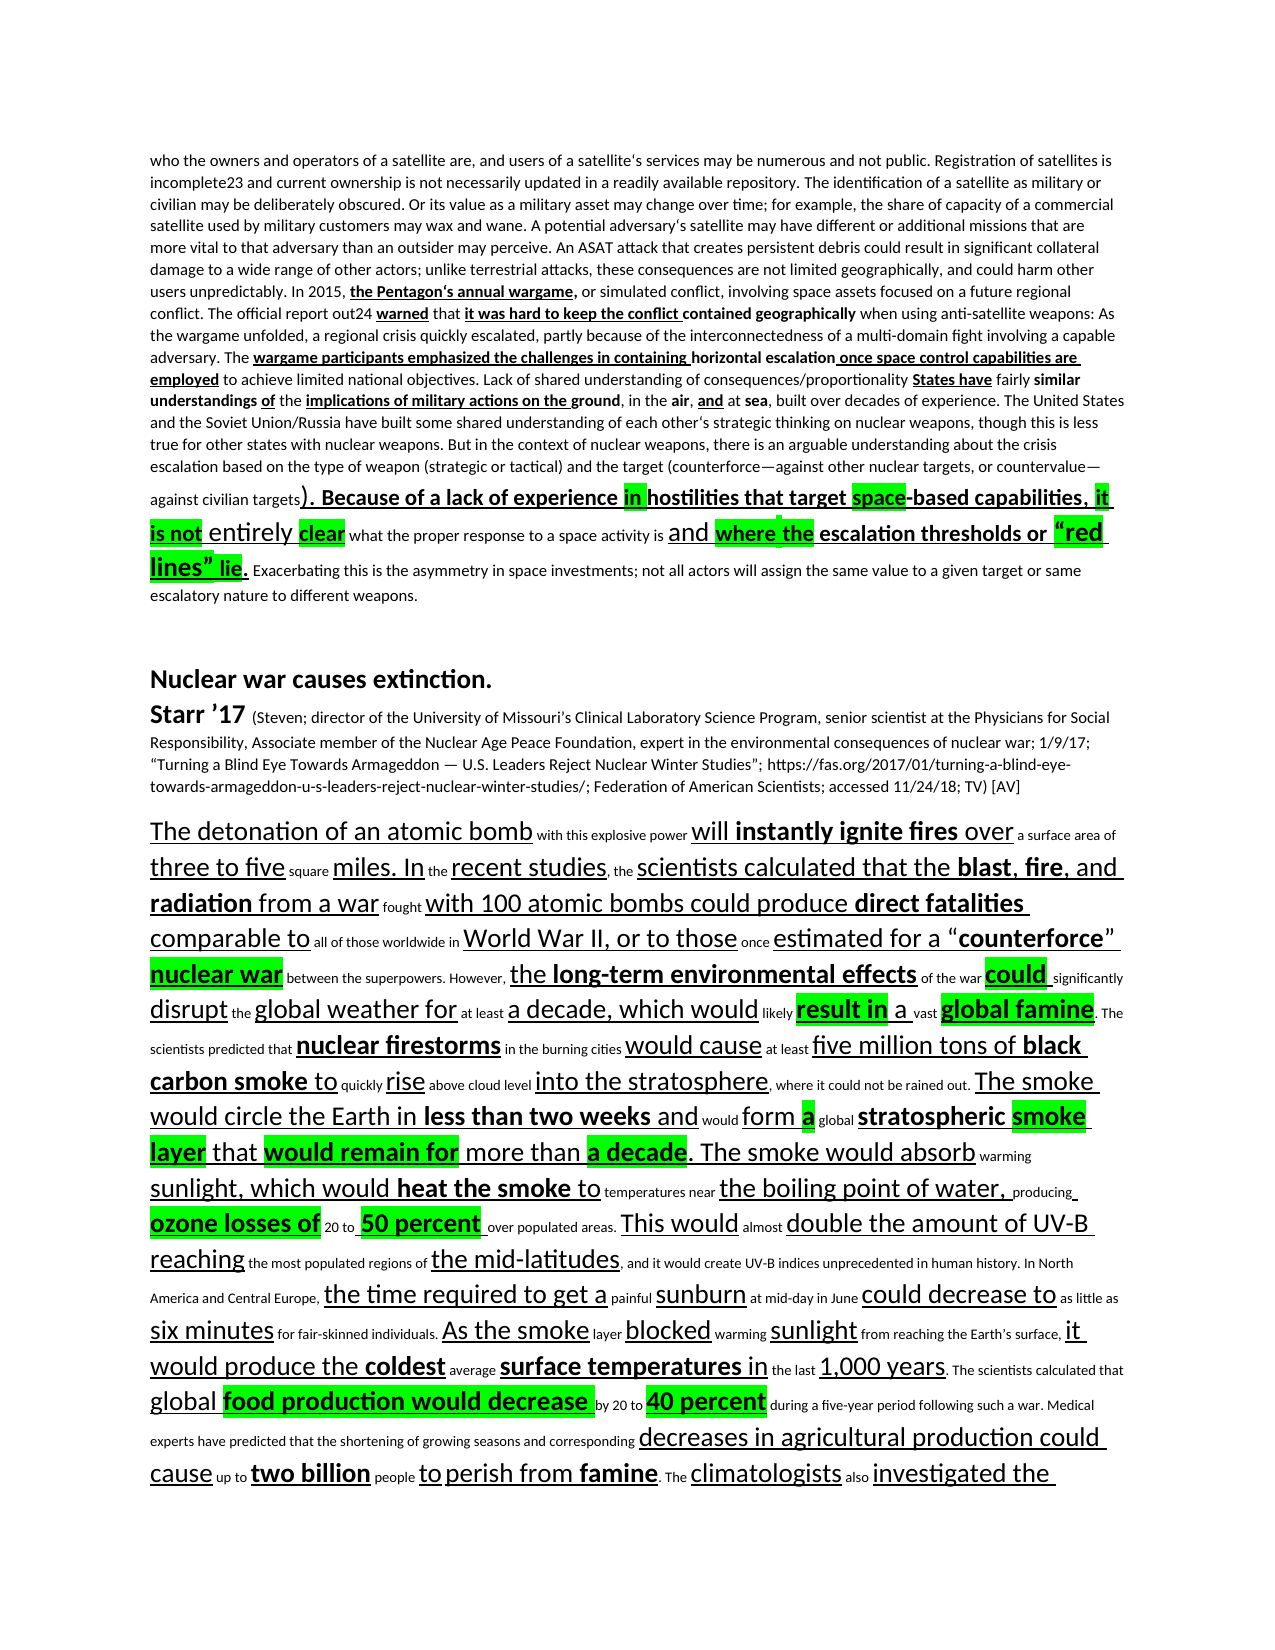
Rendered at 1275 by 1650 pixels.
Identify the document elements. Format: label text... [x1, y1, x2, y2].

subtitle Nuclear war causes extinction. [150, 662, 1125, 695]
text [150, 150, 1125, 605]
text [150, 814, 1125, 1489]
text Starr ’17 (Steven; director of the University of Missouri’s Clinical Laboratory Science Program, senior scientist at the Physicians for Social Responsibility, Associate member of the Nuclear Age Peace Foundation, expert in the environmental consequences of nuclear war; 1/9/17; “Turning a Blind Eye Towards Armageddon — U.S. Leaders Reject Nuclear Winter Studies”; https://fas.org/2017/01/turning-a-blind-eye-towards-armageddon-u-s-leaders-reject-nuclear-winter-studies/; Federation of American Scientists; accessed 11/24/18; TV) [AV] [150, 698, 1125, 796]
